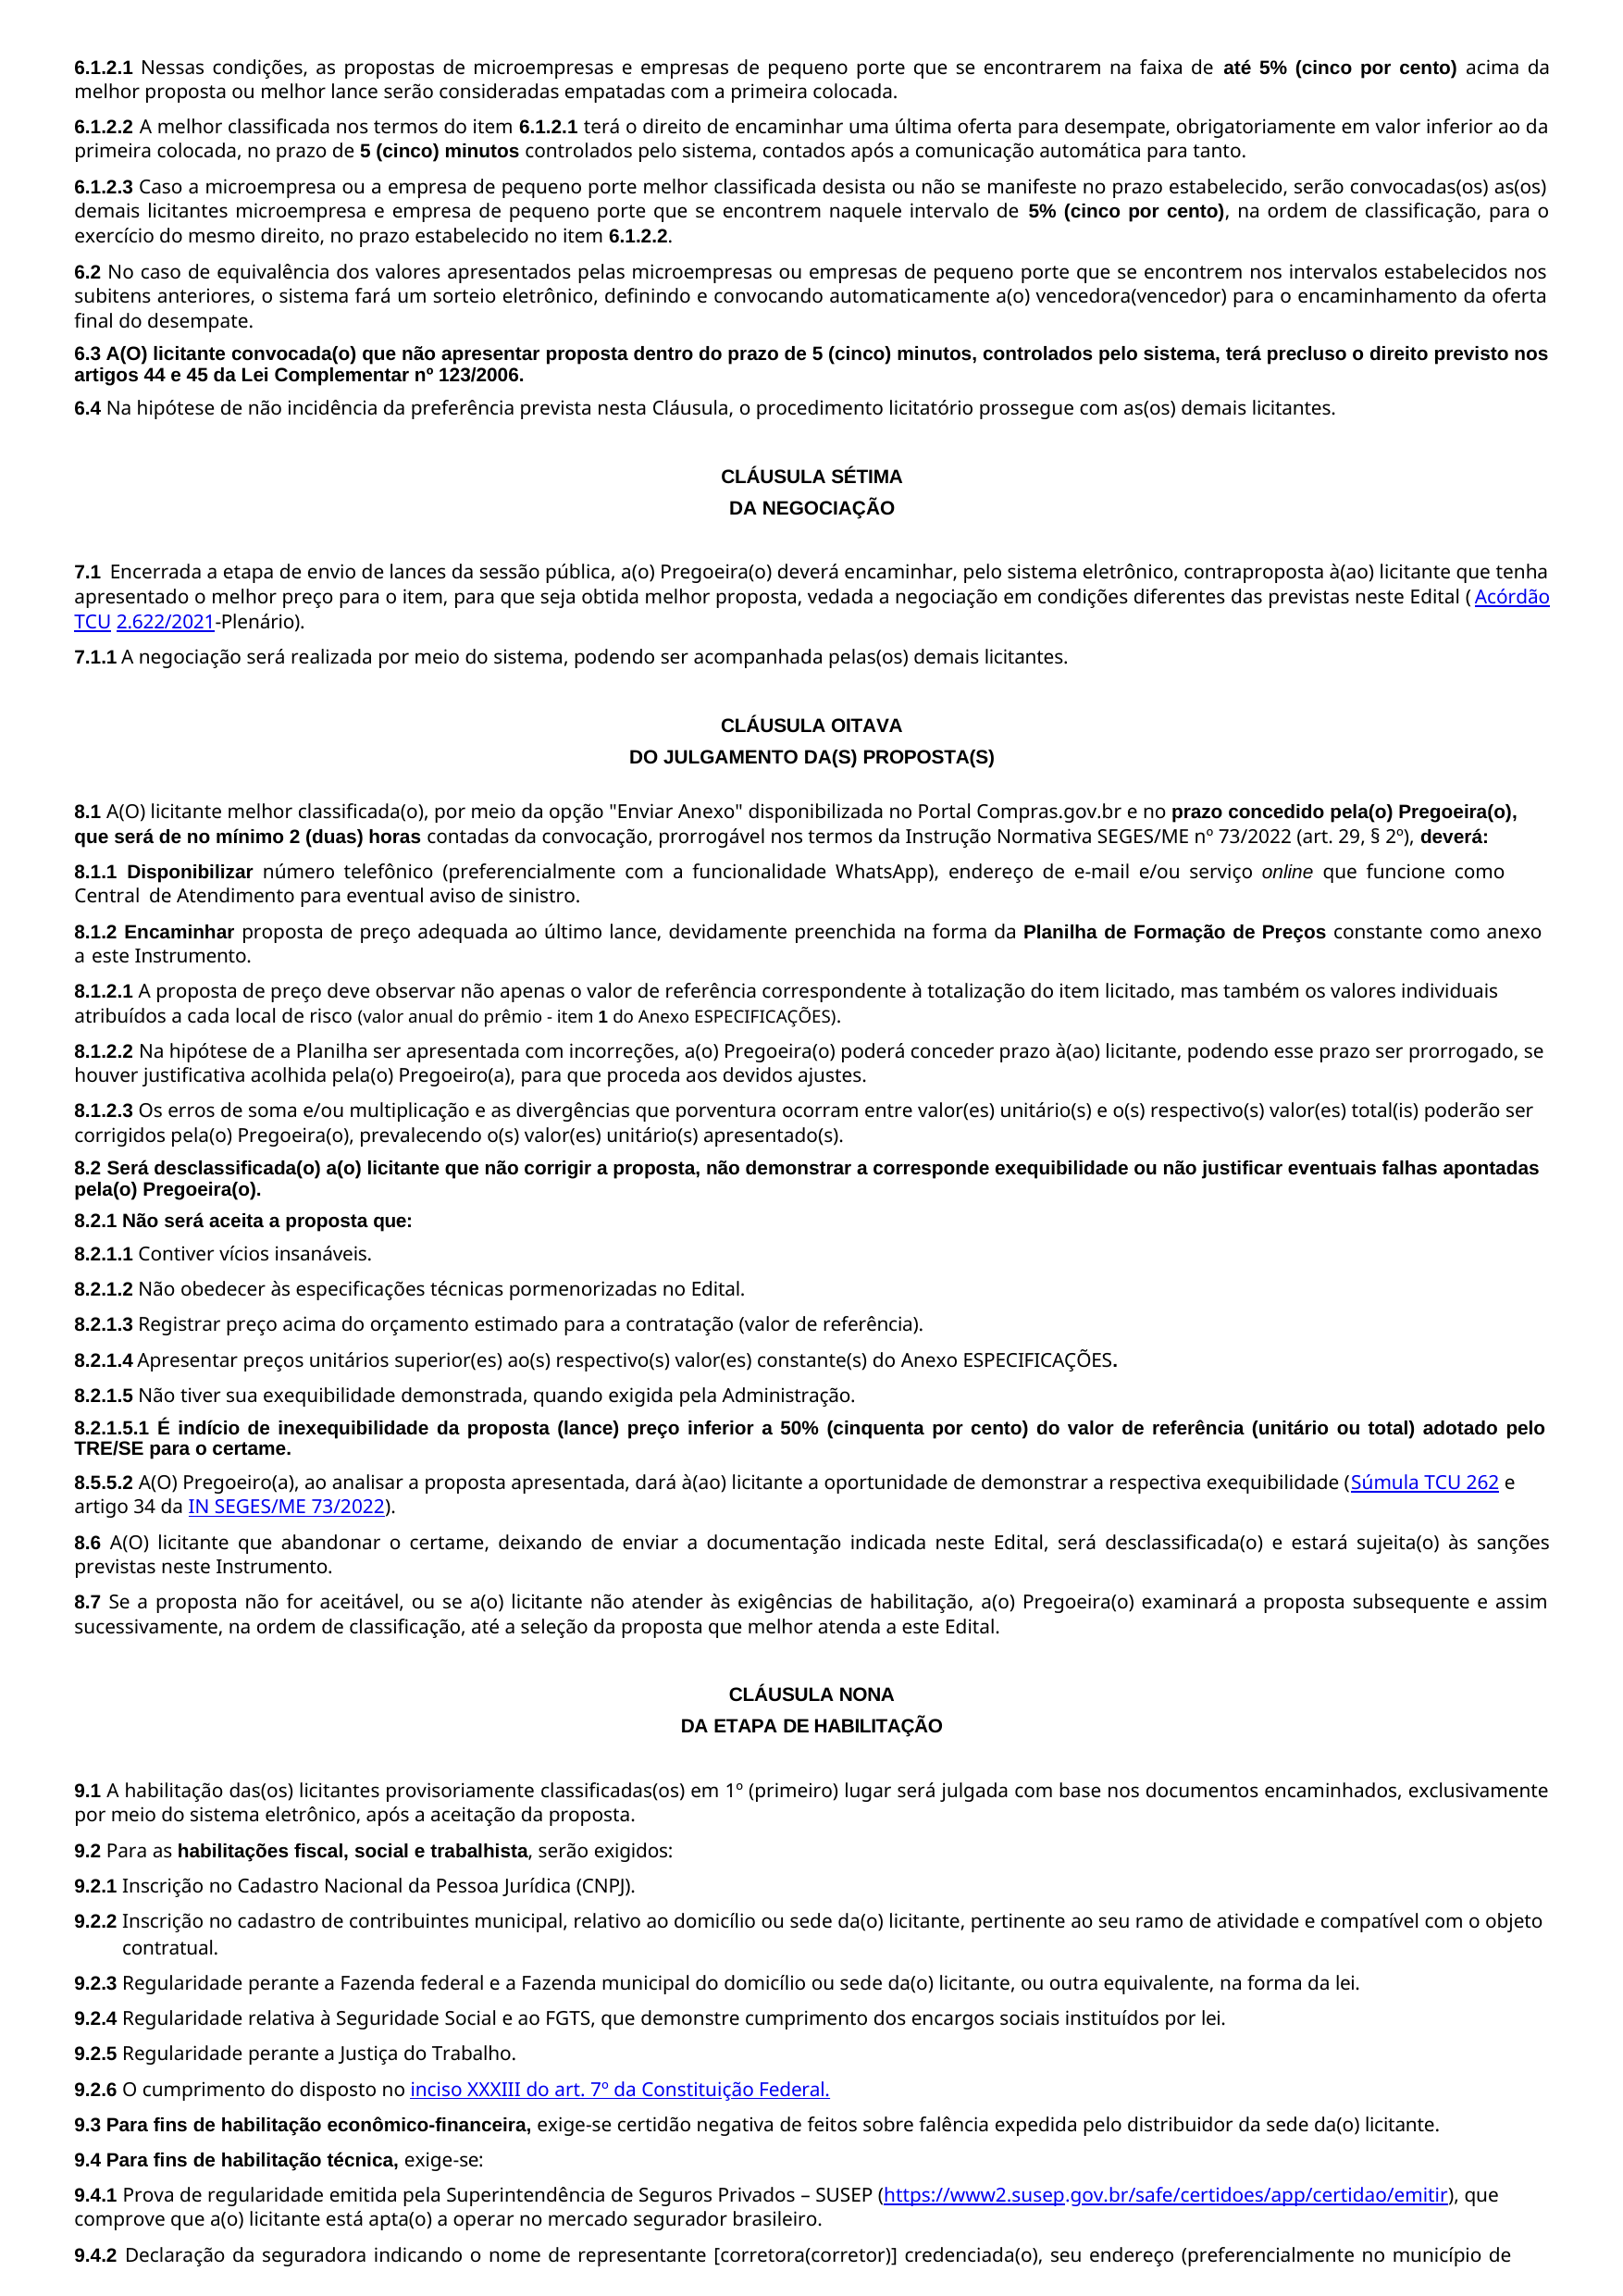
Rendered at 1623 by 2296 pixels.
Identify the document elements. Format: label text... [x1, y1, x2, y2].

text 8.7 Se a proposta não for aceitável, ou se a(o) licitante não atender às exigências de habilitação, a(o) Pregoeira(o) examinará a proposta subsequente e assim sucessivamente, na ordem de classificação, até a seleção da proposta que melhor atenda a este Edital. [74, 1589, 1550, 1639]
list Regularidade relativa à Seguridade Social e ao FGTS, que demonstre cumprimento dos encargos sociais instituídos por lei. [74, 2004, 1568, 2031]
list Para fins de habilitação econômico-financeira, exige-se certidão negativa de feitos sobre falência expedida pelo distribuidor da sede da(o) licitante. [74, 2111, 1568, 2137]
list Inscrição no Cadastro Nacional da Pessoa Jurídica (CNPJ). [74, 1872, 1568, 1899]
list Encaminhar proposta de preço adequada ao último lance, devidamente preenchida na forma da Planilha de Formação de Preços constante como anexo a este Instrumento. [74, 918, 1550, 969]
list Regularidade perante a Fazenda federal e a Fazenda municipal do domicílio ou sede da(o) licitante, ou outra equivalente, na forma da lei. [74, 1969, 1568, 1996]
list Registrar preço acima do orçamento estimado para a contratação (valor de referência). [74, 1311, 1568, 1337]
text DO JULGAMENTO DA(S) PROPOSTA(S) [59, 746, 1564, 767]
subtitle CLÁUSULA OITAVA [59, 714, 1564, 737]
list Caso a microempresa ou a empresa de pequeno porte melhor classificada desista ou não se manifeste no prazo estabelecido, serão convocadas(os) as(os) demais licitantes microempresa e empresa de pequeno porte que se encontrem naquele intervalo de 5% (cinco por cento), na ordem de classificação, para o exercício do mesmo direito, no prazo estabelecido no item 6.1.2.2. [74, 174, 1550, 249]
list Não será aceita a proposta que: [74, 1209, 1568, 1231]
list Encerrada a etapa de envio de lances da sessão pública, a(o) Pregoeira(o) deverá encaminhar, pelo sistema eletrônico, contraproposta à(ao) licitante que tenha apresentado o melhor preço para o item, para que seja obtida melhor proposta, vedada a negociação em condições diferentes das previstas neste Edital (Acórdão TCU 2.622/2021-Plenário). [74, 559, 1550, 634]
list Nessas condições, as propostas de microempresas e empresas de pequeno porte que se encontrarem na faixa de até 5% (cinco por cento) acima da melhor proposta ou melhor lance serão consideradas empatadas com a primeira colocada. [74, 54, 1550, 104]
subtitle CLÁUSULA NONA [59, 1683, 1564, 1706]
list Regularidade perante a Justiça do Trabalho. [74, 2040, 1568, 2066]
list Contiver vícios insanáveis. [74, 1240, 1568, 1267]
text DA ETAPA DE HABILITAÇÃO [59, 1715, 1564, 1737]
list Disponibilizar número telefônico (preferencialmente com a funcionalidade WhatsApp), endereço de e-mail e/ou serviço online que funcione como Central de Atendimento para eventual aviso de sinistro. [74, 859, 1550, 909]
list Na hipótese de a Planilha ser apresentada com incorreções, a(o) Pregoeira(o) poderá conceder prazo à(ao) licitante, podendo esse prazo ser prorrogado, se houver justificativa acolhida pela(o) Pregoeiro(a), para que proceda aos devidos ajustes. [74, 1038, 1550, 1088]
subtitle A(O) licitante convocada(o) que não apresentar proposta dentro do prazo de 5 (cinco) minutos, controlados pelo sistema, terá precluso o direito previsto nos artigos 44 e 45 da Lei Complementar nº 123/2006. [74, 343, 1550, 386]
list Não obedecer às especificações técnicas pormenorizadas no Edital. [74, 1275, 1568, 1302]
list Para fins de habilitação técnica, exige-se: [74, 2146, 1568, 2172]
list Para as habilitações fiscal, social e trabalhista, serão exigidos: [74, 1837, 1568, 1863]
subtitle Será desclassificada(o) a(o) licitante que não corrigir a proposta, não demonstrar a corresponde exequibilidade ou não justificar eventuais falhas apontadas pela(o) Pregoeira(o). [74, 1158, 1550, 1199]
subtitle É indício de inexequibilidade da proposta (lance) preço inferior a 50% (cinquenta por cento) do valor de referência (unitário ou total) adotado pelo TRE/SE para o certame. [74, 1418, 1550, 1459]
list Inscrição no cadastro de contribuintes municipal, relativo ao domicílio ou sede da(o) licitante, pertinente ao seu ramo de atividade e compatível com o objeto contratual. [74, 1907, 1568, 1960]
list O cumprimento do disposto no inciso XXXIII do art. 7º da Constituição Federal. [74, 2076, 1568, 2102]
list A negociação será realizada por meio do sistema, podendo ser acompanhada pelas(os) demais licitantes. [74, 643, 1568, 670]
list A melhor classificada nos termos do item 6.1.2.1 terá o direito de encaminhar uma última oferta para desempate, obrigatoriamente em valor inferior ao da primeira colocada, no prazo de 5 (cinco) minutos controlados pelo sistema, contados após a comunicação automática para tanto. [74, 114, 1550, 164]
list Não tiver sua exequibilidade demonstrada, quando exigida pela Administração. [74, 1382, 1568, 1408]
list A proposta de preço deve observar não apenas o valor de referência correspondente à totalização do item licitado, mas também os valores individuais atribuídos a cada local de risco (valor anual do prêmio - item 1 do Anexo ESPECIFICAÇÕES). [74, 978, 1550, 1028]
list Os erros de soma e/ou multiplicação e as divergências que porventura ocorram entre valor(es) unitário(s) e o(s) respectivo(s) valor(es) total(is) poderão ser corrigidos pela(o) Pregoeira(o), prevalecendo o(s) valor(es) unitário(s) apresentado(s). [74, 1098, 1550, 1148]
list Na hipótese de não incidência da preferência prevista nesta Cláusula, o procedimento licitatório prossegue com as(os) demais licitantes. [74, 395, 1568, 421]
subtitle CLÁUSULA SÉTIMA DA NEGOCIAÇÃO [710, 465, 914, 519]
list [74, 2241, 1550, 2266]
text 8.6 A(O) licitante que abandonar o certame, deixando de enviar a documentação indicada neste Edital, será desclassificada(o) e estará sujeita(o) às sanções previstas neste Instrumento. [74, 1529, 1550, 1580]
list A habilitação das(os) licitantes provisoriamente classificadas(os) em 1º (primeiro) lugar será julgada com base nos documentos encaminhados, exclusivamente por meio do sistema eletrônico, após a aceitação da proposta. [74, 1778, 1550, 1828]
list A(O) licitante melhor classificada(o), por meio da opção "Enviar Anexo" disponibilizada no Portal Compras.gov.br e no prazo concedido pela(o) Pregoeira(o), que será de no mínimo 2 (duas) horas contadas da convocação, prorrogável nos termos da Instrução Normativa SEGES/ME nº 73/2022 (art. 29, § 2º), deverá: [74, 799, 1550, 849]
list Prova de regularidade emitida pela Superintendência de Seguros Privados – SUSEP (https://www2.susep.gov.br/safe/certidoes/app/certidao/emitir), que comprove que a(o) licitante está apta(o) a operar no mercado segurador brasileiro. [74, 2182, 1550, 2232]
list Apresentar preços unitários superior(es) ao(s) respectivo(s) valor(es) constante(s) do Anexo ESPECIFICAÇÕES. [74, 1347, 1568, 1372]
list No caso de equivalência dos valores apresentados pelas microempresas ou empresas de pequeno porte que se encontrem nos intervalos estabelecidos nos subitens anteriores, o sistema fará um sorteio eletrônico, definindo e convocando automaticamente a(o) vencedora(vencedor) para o encaminhamento da oferta final do desempate. [74, 258, 1550, 334]
text 8.5.5.2 A(O) Pregoeiro(a), ao analisar a proposta apresentada, dará à(ao) licitante a oportunidade de demonstrar a respectiva exequibilidade (Súmula TCU 262 e artigo 34 da IN SEGES/ME 73/2022). [74, 1470, 1553, 1520]
